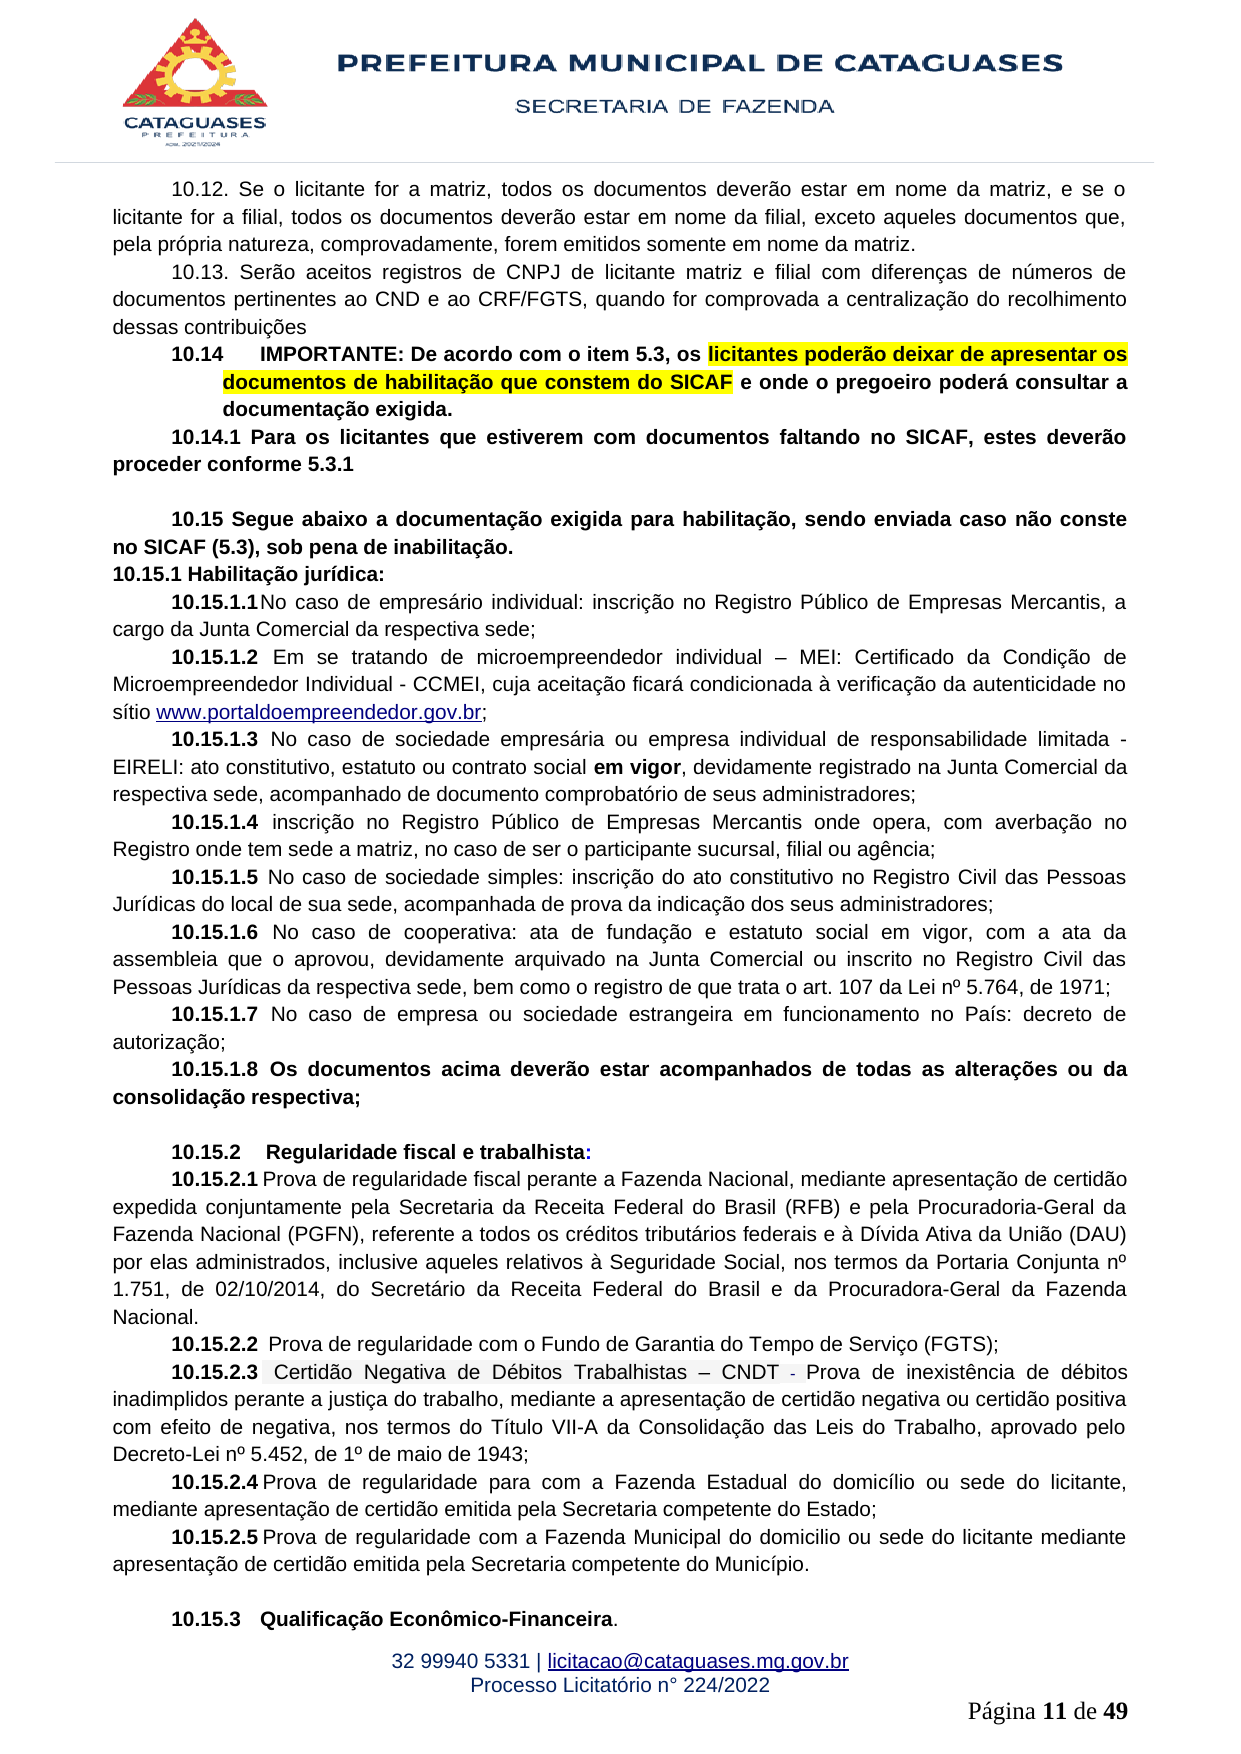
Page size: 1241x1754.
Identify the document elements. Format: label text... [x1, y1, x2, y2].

text 10.13. Serão aceitos registros de CNPJ de licitante matriz e filial com diferenças de números de documentos pertinentes ao CND e ao CRF/FGTS, quando for comprovada a centralização do recolhimento dessas contribuições [112, 260, 1128, 339]
text 10.12. Se o licitante for a matriz, todos os documentos deverão estar em nome da matriz, e se o licitante for a filial, todos os documentos deverão estar em nome da filial, exceto aqueles documentos que, pela própria natureza, comprovadamente, forem emitidos somente em nome da matriz. [112, 177, 1128, 256]
list Habilitação jurídica: [112, 562, 1128, 586]
list No caso de sociedade simples: inscrição do ato constitutivo no Registro Civil das Pessoas Jurídicas do local de sua sede, acompanhada de prova da indicação dos seus administradores; [112, 865, 1128, 916]
list No caso de empresário individual: inscrição no Registro Público de Empresas Mercantis, a cargo da Junta Comercial da respectiva sede; [112, 590, 1128, 641]
list No caso de empresa ou sociedade estrangeira em funcionamento no País: decreto de autorização; [112, 1002, 1128, 1054]
text 10.15 Segue abaixo a documentação exigida para habilitação, sendo enviada caso não conste no SICAF (5.3), sob pena de inabilitação. [112, 507, 1128, 559]
list Os documentos acima deverão estar acompanhados de todas as alterações ou da consolidação respectiva; [112, 1057, 1128, 1109]
list Regularidade fiscal e trabalhista: [112, 1140, 1128, 1164]
list Em se tratando de microempreendedor individual – MEI: Certificado da Condição de Microempreendedor Individual - CCMEI, cuja aceitação ficará condicionada à verificação da autenticidade no sítio www.portaldoempreendedor.gov.br; [112, 645, 1128, 724]
list 10.14.1 Para os licitantes que estiverem com documentos faltando no SICAF, estes deverão proceder conforme 5.3.1 [112, 425, 1128, 476]
list No caso de sociedade empresária ou empresa individual de responsabilidade limitada - EIRELI: ato constitutivo, estatuto ou contrato social em vigor, devidamente registrado na Junta Comercial da respectiva sede, acompanhado de documento comprobatório de seus administradores; [112, 727, 1128, 806]
list Certidão Negativa de Débitos Trabalhistas – CNDT - Prova de inexistência de débitos inadimplidos perante a justiça do trabalho, mediante a apresentação de certidão negativa ou certidão positiva com efeito de negativa, nos termos do Título VII-A da Consolidação das Leis do Trabalho, aprovado pelo Decreto-Lei nº 5.452, de 1º de maio de 1943; [112, 1360, 1128, 1466]
list Qualificação Econômico-Financeira. [112, 1607, 1128, 1631]
list Prova de regularidade com o Fundo de Garantia do Tempo de Serviço (FGTS); [112, 1332, 1128, 1356]
picture [54, 15, 1155, 163]
list No caso de cooperativa: ata de fundação e estatuto social em vigor, com a ata da assembleia que o aprovou, devidamente arquivado na Junta Comercial ou inscrito no Registro Civil das Pessoas Jurídicas da respectiva sede, bem como o registro de que trata o art. 107 da Lei nº 5.764, de 1971; [112, 920, 1128, 999]
list Prova de regularidade para com a Fazenda Estadual do domicílio ou sede do licitante, mediante apresentação de certidão emitida pela Secretaria competente do Estado; [112, 1470, 1128, 1521]
list IMPORTANTE: De acordo com o item 5.3, os licitantes poderão deixar de apresentar os documentos de habilitação que constem do SICAF e onde o pregoeiro poderá consultar a documentação exigida. [171, 342, 1128, 421]
list Prova de regularidade com a Fazenda Municipal do domicilio ou sede do licitante mediante apresentação de certidão emitida pela Secretaria competente do Município. [112, 1525, 1128, 1576]
list inscrição no Registro Público de Empresas Mercantis onde opera, com averbação no Registro onde tem sede a matriz, no caso de ser o participante sucursal, filial ou agência; [112, 810, 1128, 861]
list Prova de regularidade fiscal perante a Fazenda Nacional, mediante apresentação de certidão expedida conjuntamente pela Secretaria da Receita Federal do Brasil (RFB) e pela Procuradoria-Geral da Fazenda Nacional (PGFN), referente a todos os créditos tributários federais e à Dívida Ativa da União (DAU) por elas administrados, inclusive aqueles relativos à Seguridade Social, nos termos da Portaria Conjunta nº 1.751, de 02/10/2014, do Secretário da Receita Federal do Brasil e da Procuradora-Geral da Fazenda Nacional. [112, 1167, 1128, 1329]
